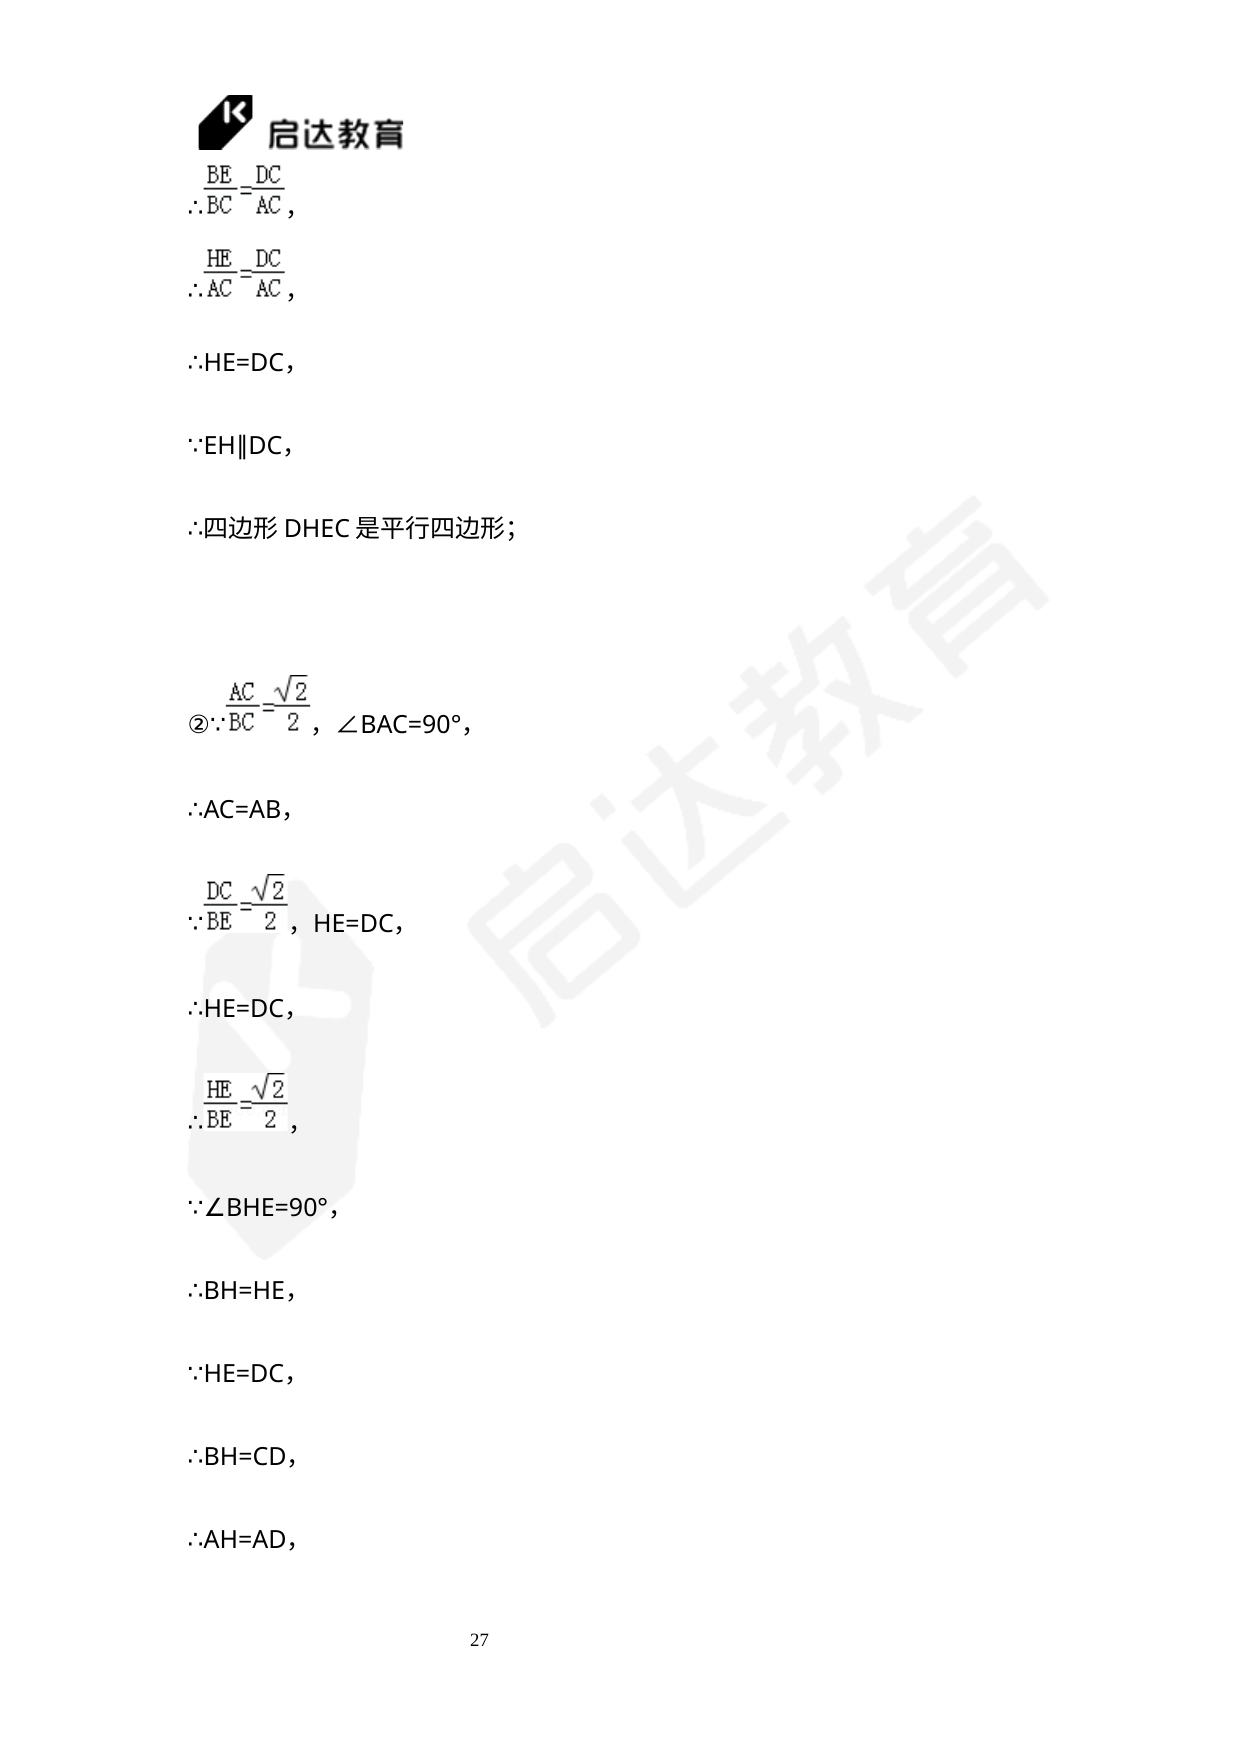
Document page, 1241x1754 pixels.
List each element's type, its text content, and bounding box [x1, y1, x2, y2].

text ∴， [187, 245, 1053, 310]
text ∴， [187, 162, 1053, 227]
picture [203, 245, 285, 300]
text ∴， [187, 1057, 1053, 1154]
text ∴四边形DHEC是平行四边形； [187, 494, 1053, 559]
picture [203, 1073, 288, 1131]
picture [198, 95, 404, 150]
text ②∵，∠BAC=90°， [187, 659, 1053, 757]
text ∴AC=AB， [187, 775, 1053, 840]
text ∵∠BHE=90°， [187, 1173, 1053, 1238]
text ∵HE=DC， [187, 1339, 1053, 1404]
text ∴AH=AD， [187, 1505, 1053, 1570]
picture [203, 874, 288, 933]
text ∴BH=CD， [187, 1422, 1053, 1487]
picture [203, 162, 285, 217]
text ∴HE=DC， [187, 974, 1053, 1039]
text ∵，HE=DC， [187, 858, 1053, 956]
text ∴HE=DC， [187, 328, 1053, 393]
picture [225, 675, 311, 734]
text ∵EH∥DC， [187, 411, 1053, 476]
text ∴BH=HE， [187, 1256, 1053, 1321]
